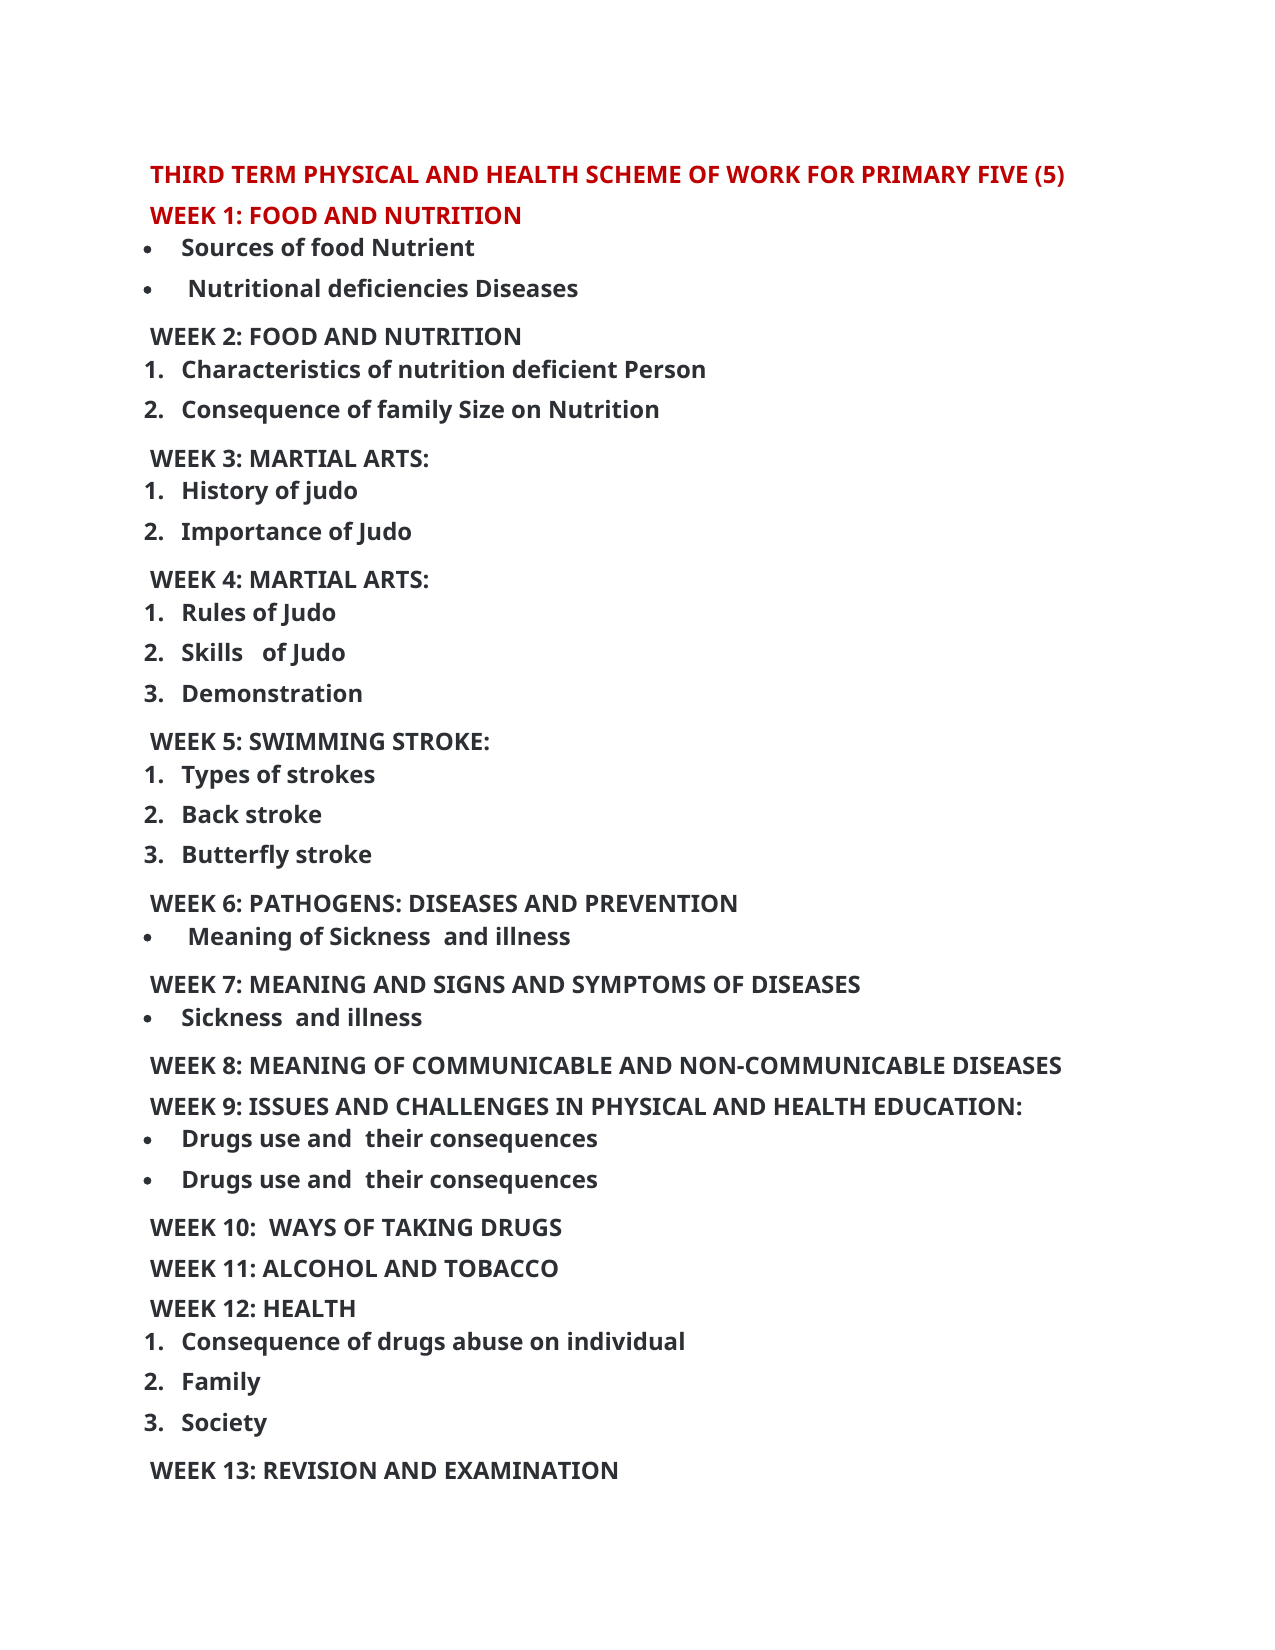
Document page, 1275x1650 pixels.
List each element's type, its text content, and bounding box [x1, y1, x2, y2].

text WEEK 1: FOOD AND NUTRITION [150, 191, 1125, 231]
list Consequence of family Size on Nutrition [144, 393, 1125, 426]
list Types of strokes [144, 757, 1125, 790]
text WEEK 2: FOOD AND NUTRITION [150, 312, 1125, 353]
list Skills of Judo [144, 636, 1125, 669]
list Importance of Judo [144, 514, 1125, 547]
list Sickness and illness [144, 1000, 1125, 1033]
text WEEK 5: SWIMMING STROKE: [150, 717, 1125, 757]
list Drugs use and their consequences [144, 1162, 1125, 1195]
text THIRD TERM PHYSICAL AND HEALTH SCHEME OF WORK FOR PRIMARY FIVE (5) [150, 150, 1125, 191]
list Rules of Judo [144, 596, 1125, 628]
text WEEK 6: PATHOGENS: DISEASES AND PREVENTION [150, 879, 1125, 919]
list Characteristics of nutrition deficient Person [144, 353, 1125, 385]
list Back stroke [144, 798, 1125, 831]
text WEEK 12: HEALTH [150, 1284, 1125, 1325]
text WEEK 10: WAYS OF TAKING DRUGS [150, 1203, 1125, 1243]
text WEEK 9: ISSUES AND CHALLENGES IN PHYSICAL AND HEALTH EDUCATION: [150, 1081, 1125, 1122]
list Butterfly stroke [144, 838, 1125, 871]
list History of judo [144, 474, 1125, 507]
list Society [144, 1406, 1125, 1438]
list Consequence of drugs abuse on individual [144, 1325, 1125, 1357]
text WEEK 11: ALCOHOL AND TOBACCO [150, 1243, 1125, 1284]
text WEEK 7: MEANING AND SIGNS AND SYMPTOMS OF DISEASES [150, 960, 1125, 1000]
list Nutritional deficiencies Diseases [144, 272, 1125, 304]
text WEEK 3: MARTIAL ARTS: [150, 433, 1125, 474]
list Sources of food Nutrient [144, 231, 1125, 264]
text WEEK 13: REVISION AND EXAMINATION [150, 1446, 1125, 1487]
list Family [144, 1365, 1125, 1398]
list Drugs use and their consequences [144, 1122, 1125, 1155]
text WEEK 8: MEANING OF COMMUNICABLE AND NON-COMMUNICABLE DISEASES [150, 1041, 1125, 1081]
list Demonstration [144, 676, 1125, 709]
list Meaning of Sickness and illness [144, 919, 1125, 952]
text WEEK 4: MARTIAL ARTS: [150, 555, 1125, 596]
